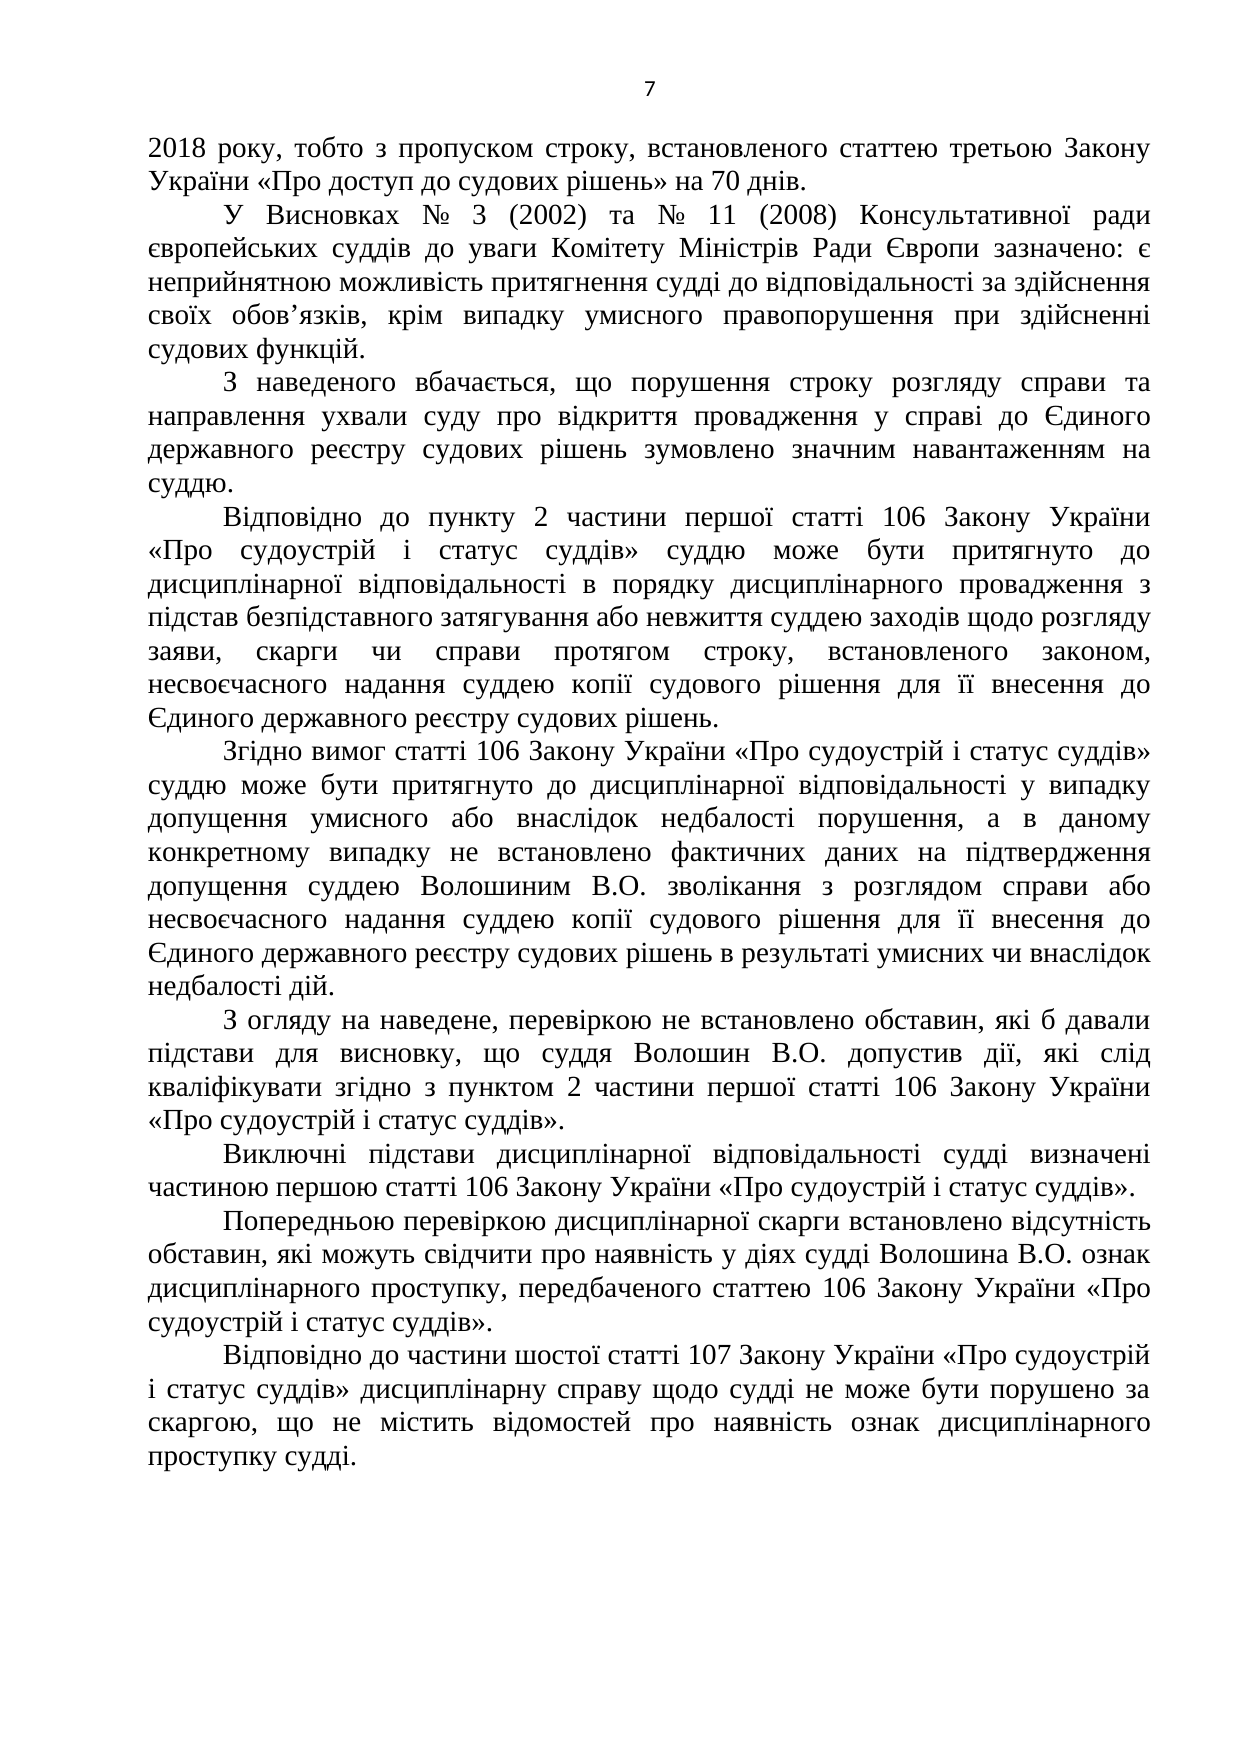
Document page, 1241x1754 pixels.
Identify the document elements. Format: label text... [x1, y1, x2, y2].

text З огляду на наведене, перевіркою не встановлено обставин, які б давали підстави для висновку, що суддя Волошин В.О. допустив дії, які слід кваліфікувати згідно з пунктом 2 частини першої статті 106 Закону України «Про судоустрій і статус суддів». [148, 1002, 1152, 1136]
text З наведеного вбачається, що порушення строку розгляду справи та направлення ухвали суду про відкриття провадження у справі до Єдиного державного реєстру судових рішень зумовлено значним навантаженням на суддю. [148, 364, 1152, 499]
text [148, 130, 1152, 197]
text Відповідно до пункту 2 частини першої статті 106 Закону України «Про судоустрій і статус суддів» суддю може бути притягнуто до дисциплінарної відповідальності в порядку дисциплінарного провадження з підстав безпідставного затягування або невжиття суддею заходів щодо розгляду заяви, скарги чи справи протягом строку, встановленого законом, несвоєчасного надання суддею копії судового рішення для її внесення до Єдиного державного реєстру судових рішень. [148, 499, 1152, 733]
text Відповідно до частини шостої статті 107 Закону України «Про судоустрій і статус суддів» дисциплінарну справу щодо судді не може бути порушено за скаргою, що не містить відомостей про наявність ознак дисциплінарного проступку судді. [148, 1337, 1152, 1471]
text Попередньою перевіркою дисциплінарної скарги встановлено відсутність обставин, які можуть свідчити про наявність у діях судді Волошина В.О. ознак дисциплінарного проступку, передбаченого статтею 106 Закону України «Про судоустрій і статус суддів». [148, 1203, 1152, 1337]
text Згідно вимог статті 106 Закону України «Про судоустрій і статус суддів» суддю може бути притягнуто до дисциплінарної відповідальності у випадку допущення умисного або внаслідок недбалості порушення, а в даному конкретному випадку не встановлено фактичних даних на підтвердження допущення суддею Волошиним В.О. зволікання з розглядом справи або несвоєчасного надання суддею копії судового рішення для її внесення до Єдиного державного реєстру судових рішень в результаті умисних чи внаслідок недбалості дій. [148, 733, 1152, 1002]
text У Висновках № 3 (2002) та № 11 (2008) Консультативної ради європейських суддів до уваги Комітету Міністрів Ради Європи зазначено: є неприйнятною можливість притягнення судді до відповідальності за здійснення своїх обов’язків, крім випадку умисного правопорушення при здійсненні судових функцій. [148, 197, 1152, 364]
text Виключні підстави дисциплінарної відповідальності судді визначені частиною першою статті 106 Закону України «Про судоустрій і статус суддів». [148, 1136, 1152, 1203]
